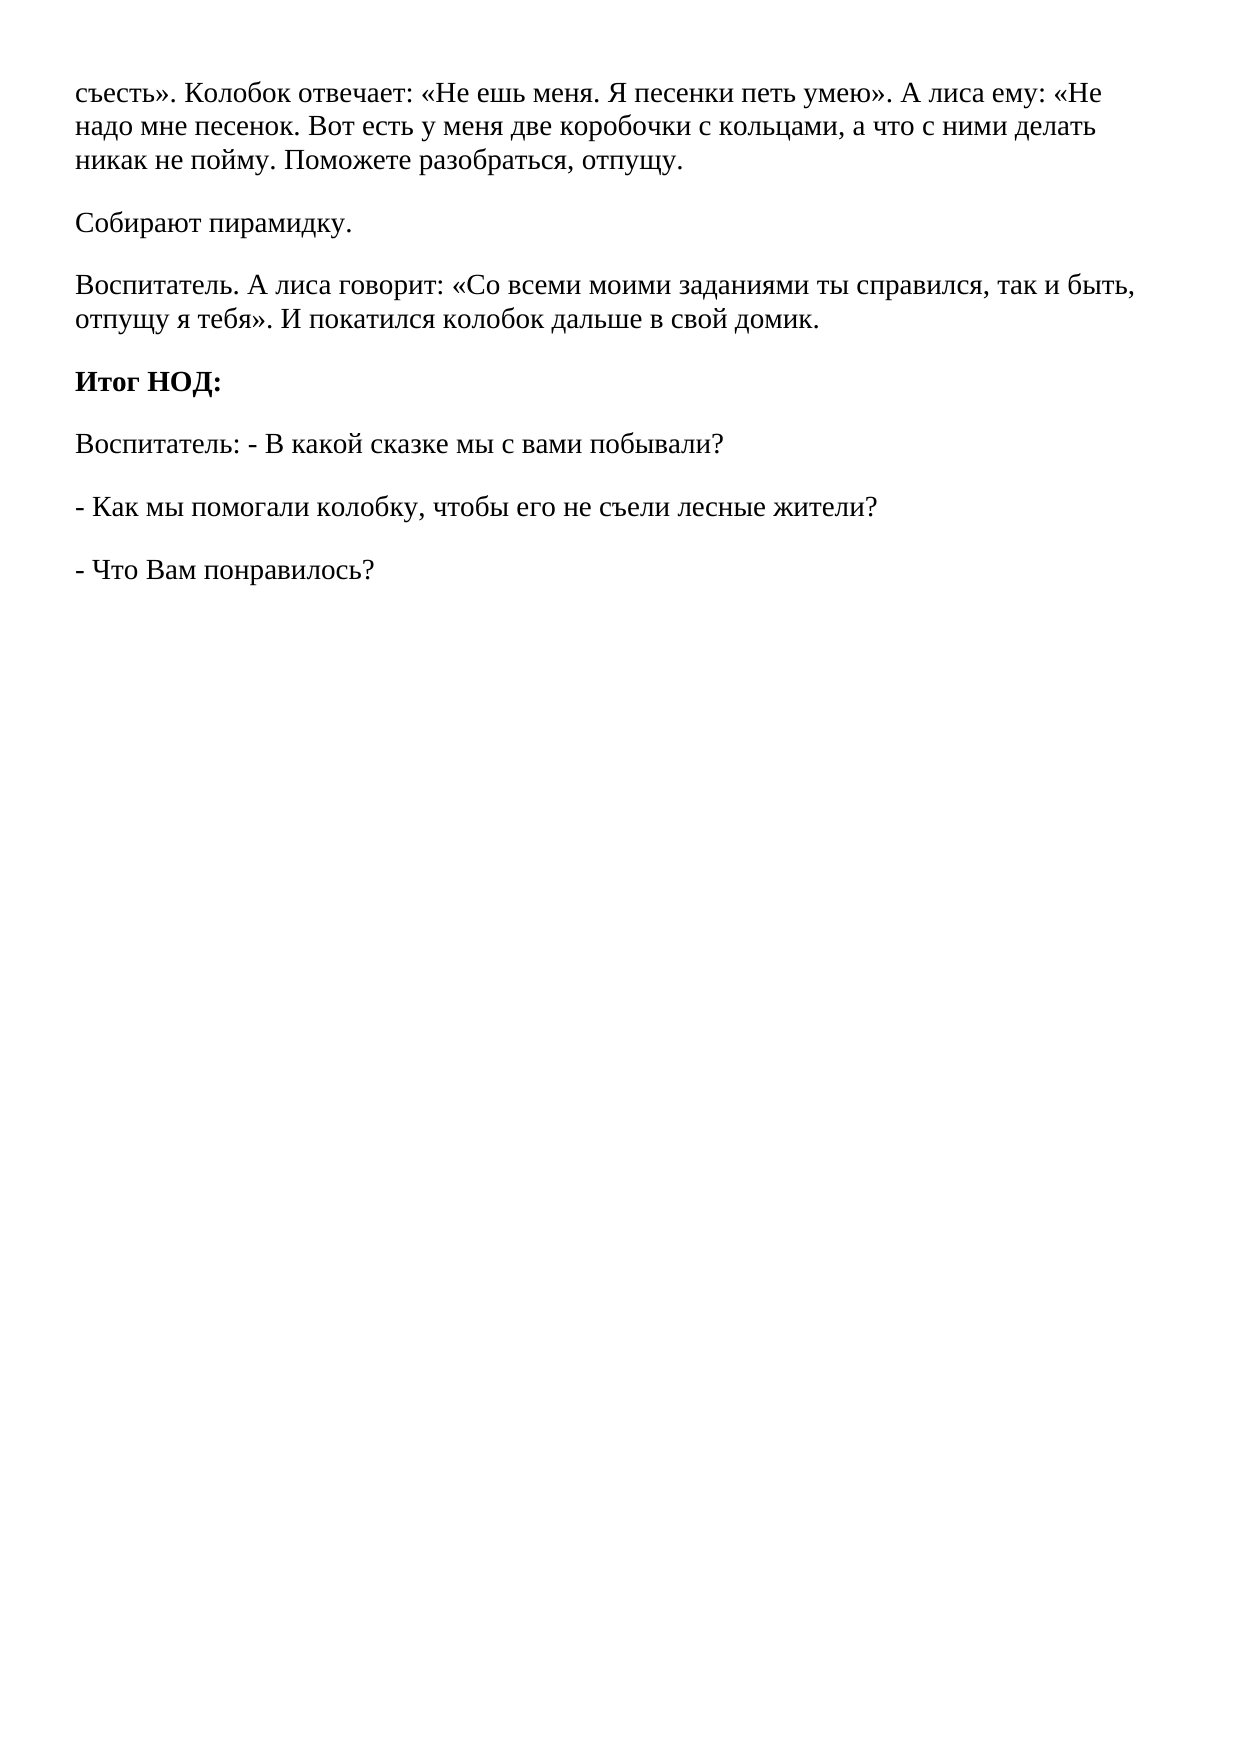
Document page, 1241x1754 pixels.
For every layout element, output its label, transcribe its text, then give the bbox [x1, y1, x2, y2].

text Воспитатель: - В какой сказке мы с вами побывали? [75, 426, 1165, 460]
text - Что Вам понравилось? [75, 552, 1165, 585]
text Воспитатель. А лиса говорит: «Со всеми моими заданиями ты справился, так и быть, отпущу я тебя». И покатился колобок дальше в свой домик. [75, 267, 1165, 334]
text - Как мы помогали колобку, чтобы его не съели лесные жители? [75, 489, 1165, 523]
text Собирают пирамидку. [75, 205, 1165, 238]
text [75, 75, 1165, 176]
text Итог НОД: [75, 364, 1165, 397]
